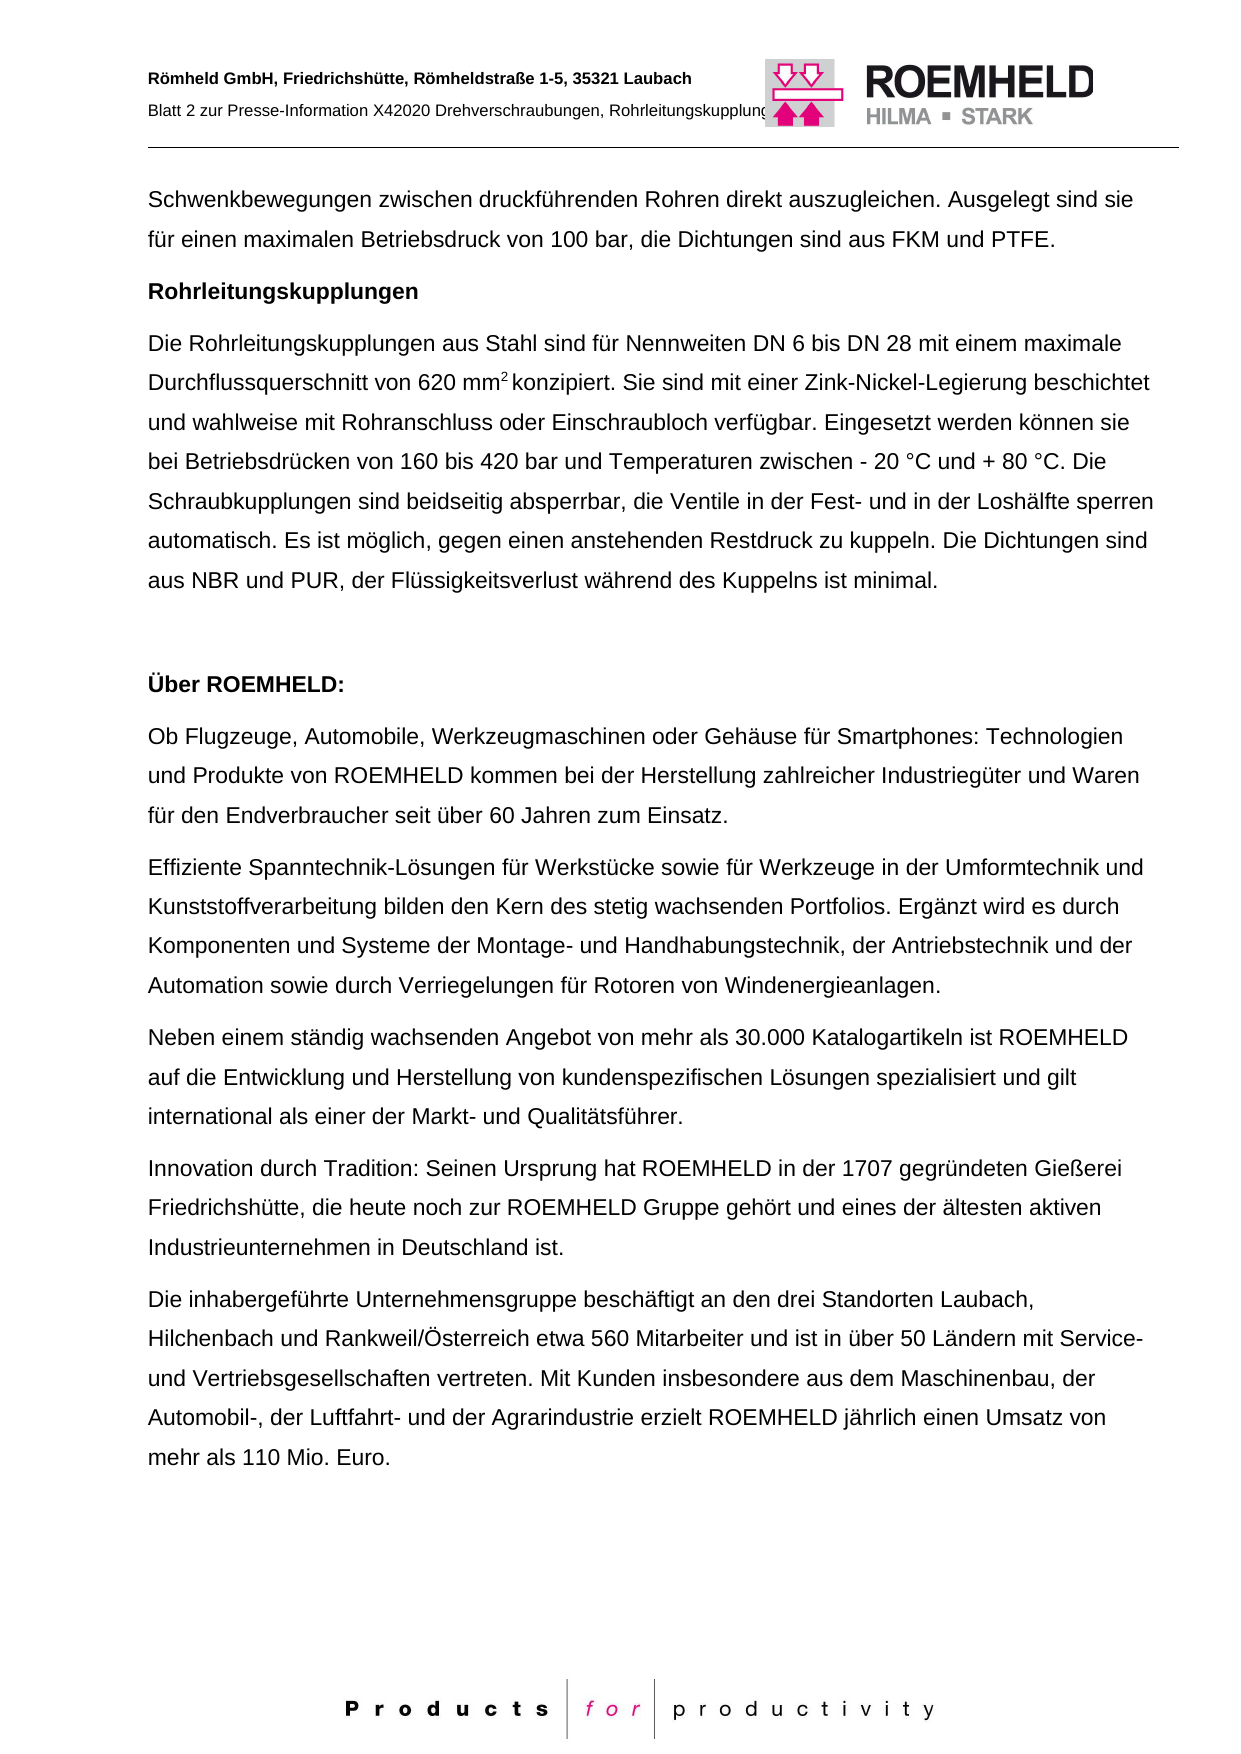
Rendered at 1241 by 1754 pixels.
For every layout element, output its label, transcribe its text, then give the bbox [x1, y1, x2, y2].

text Über ROEMHELD: [148, 671, 892, 697]
picture [763, 59, 1093, 126]
text Die Rohrleitungskupplungen aus Stahl sind für Nennweiten DN 6 bis DN 28 mit einem maximale Durchflussquerschnitt von 620 mm2 konzipiert. Sie sind mit einer Zink-Nickel-Legierung beschichtet und wahlweise mit Rohranschluss oder Einschraubloch verfügbar. Eingesetzt werden können sie bei Betriebsdrücken von 160 bis 420 bar und Temperaturen zwischen - 20 °C und + 80 °C. Die Schraubkupplungen sind beidseitig absperrbar, die Ventile in der Fest- und in der Loshälfte sperren automatisch. Es ist möglich, gegen einen anstehenden Restdruck zu kuppeln. Die Dichtungen sind aus NBR und PUR, der Flüssigkeitsverlust während des Kuppelns ist minimal. [148, 330, 1162, 593]
text Neben einem ständig wachsenden Angebot von mehr als 30.000 Katalogartikeln ist ROEMHELD auf die Entwicklung und Herstellung von kundenspezifischen Lösungen spezialisiert und gilt international als einer der Markt- und Qualitätsführer. [148, 1024, 1162, 1129]
text Die inhabergeführte Unternehmensgruppe beschäftigt an den drei Standorten Laubach, Hilchenbach und Rankweil/Österreich etwa 560 Mitarbeiter und ist in über 50 Ländern mit Service- und Vertriebsgesellschaften vertreten. Mit Kunden insbesondere aus dem Maschinenbau, der Automobil-, der Luftfahrt- und der Agrarindustrie erzielt ROEMHELD jährlich einen Umsatz von mehr als 110 Mio. Euro. [148, 1286, 1162, 1470]
text Rohrleitungskupplungen [148, 278, 892, 304]
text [148, 186, 1162, 252]
picture [299, 1663, 990, 1749]
text Innovation durch Tradition: Seinen Ursprung hat ROEMHELD in der 1707 gegründeten Gießerei Friedrichshütte, die heute noch zur ROEMHELD Gruppe gehört und eines der ältesten aktiven Industrieunternehmen in Deutschland ist. [148, 1155, 1162, 1260]
text Ob Flugzeuge, Automobile, Werkzeugmaschinen oder Gehäuse für Smartphones: Technologien und Produkte von ROEMHELD kommen bei der Herstellung zahlreicher Industriegüter und Waren für den Endverbraucher seit über 60 Jahren zum Einsatz. [148, 723, 1162, 828]
text Effiziente Spanntechnik-Lösungen für Werkstücke sowie für Werkzeuge in der Umformtechnik und Kunststoffverarbeitung bilden den Kern des stetig wachsenden Portfolios. Ergänzt wird es durch Komponenten und Systeme der Montage- und Handhabungstechnik, der Antriebstechnik und der Automation sowie durch Verriegelungen für Rotoren von Windenergieanlagen. [148, 853, 1162, 998]
